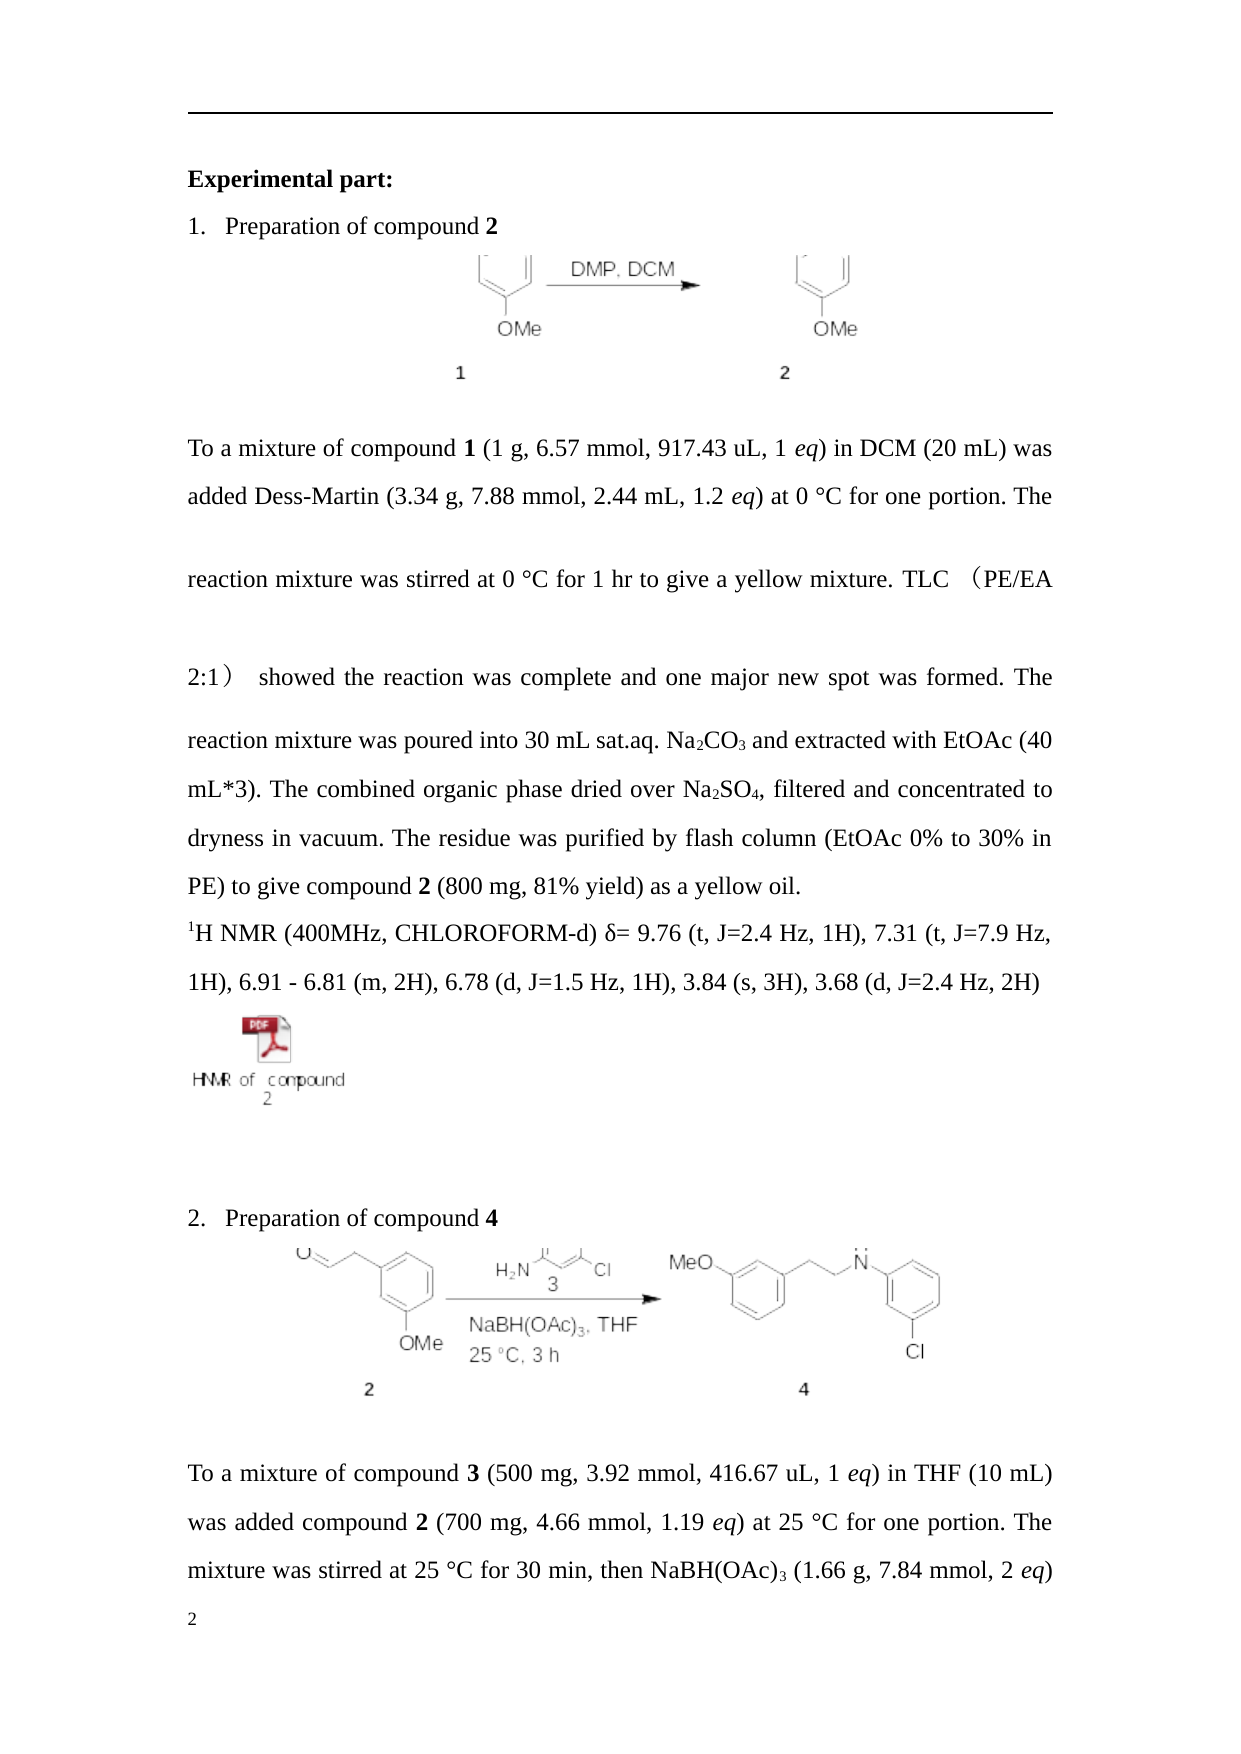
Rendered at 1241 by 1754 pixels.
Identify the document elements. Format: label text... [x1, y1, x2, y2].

text To a mixture of compound 1 (1 g, 6.57 mmol, 917.43 uL, 1 eq) in DCM (20 mL) was added Dess-Martin (3.34 g, 7.88 mmol, 2.44 mL, 1.2 eq) at 0 °C for one portion. The reaction mixture was stirred at 0 °C for 1 hr to give a yellow mixture. TLC （PE/EA 2:1） showed the reaction was complete and one major new spot was formed. The reaction mixture was poured into 30 mL sat.aq. Na2CO3 and extracted with EtOAc (40 mL*3). The combined organic phase dried over Na2SO4, filtered and concentrated to dryness in vacuum. The residue was purified by flash column (EtOAc 0% to 30% in PE) to give compound 2 (800 mg, 81% yield) as a yellow oil. [187, 431, 1053, 902]
list Preparation of compound 2 [187, 209, 1053, 241]
text Experimental part: [187, 162, 1053, 194]
list Preparation of compound 4 [187, 1202, 1053, 1234]
text 1H NMR (400MHz, CHLOROFORM-d) δ= 9.76 (t, J=2.4 Hz, 1H), 7.31 (t, J=7.9 Hz, 1H), 6.91 - 6.81 (m, 2H), 6.78 (d, J=1.5 Hz, 1H), 3.84 (s, 3H), 3.68 (d, J=2.4 Hz, 2H) [187, 916, 1053, 998]
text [187, 1456, 1053, 1586]
